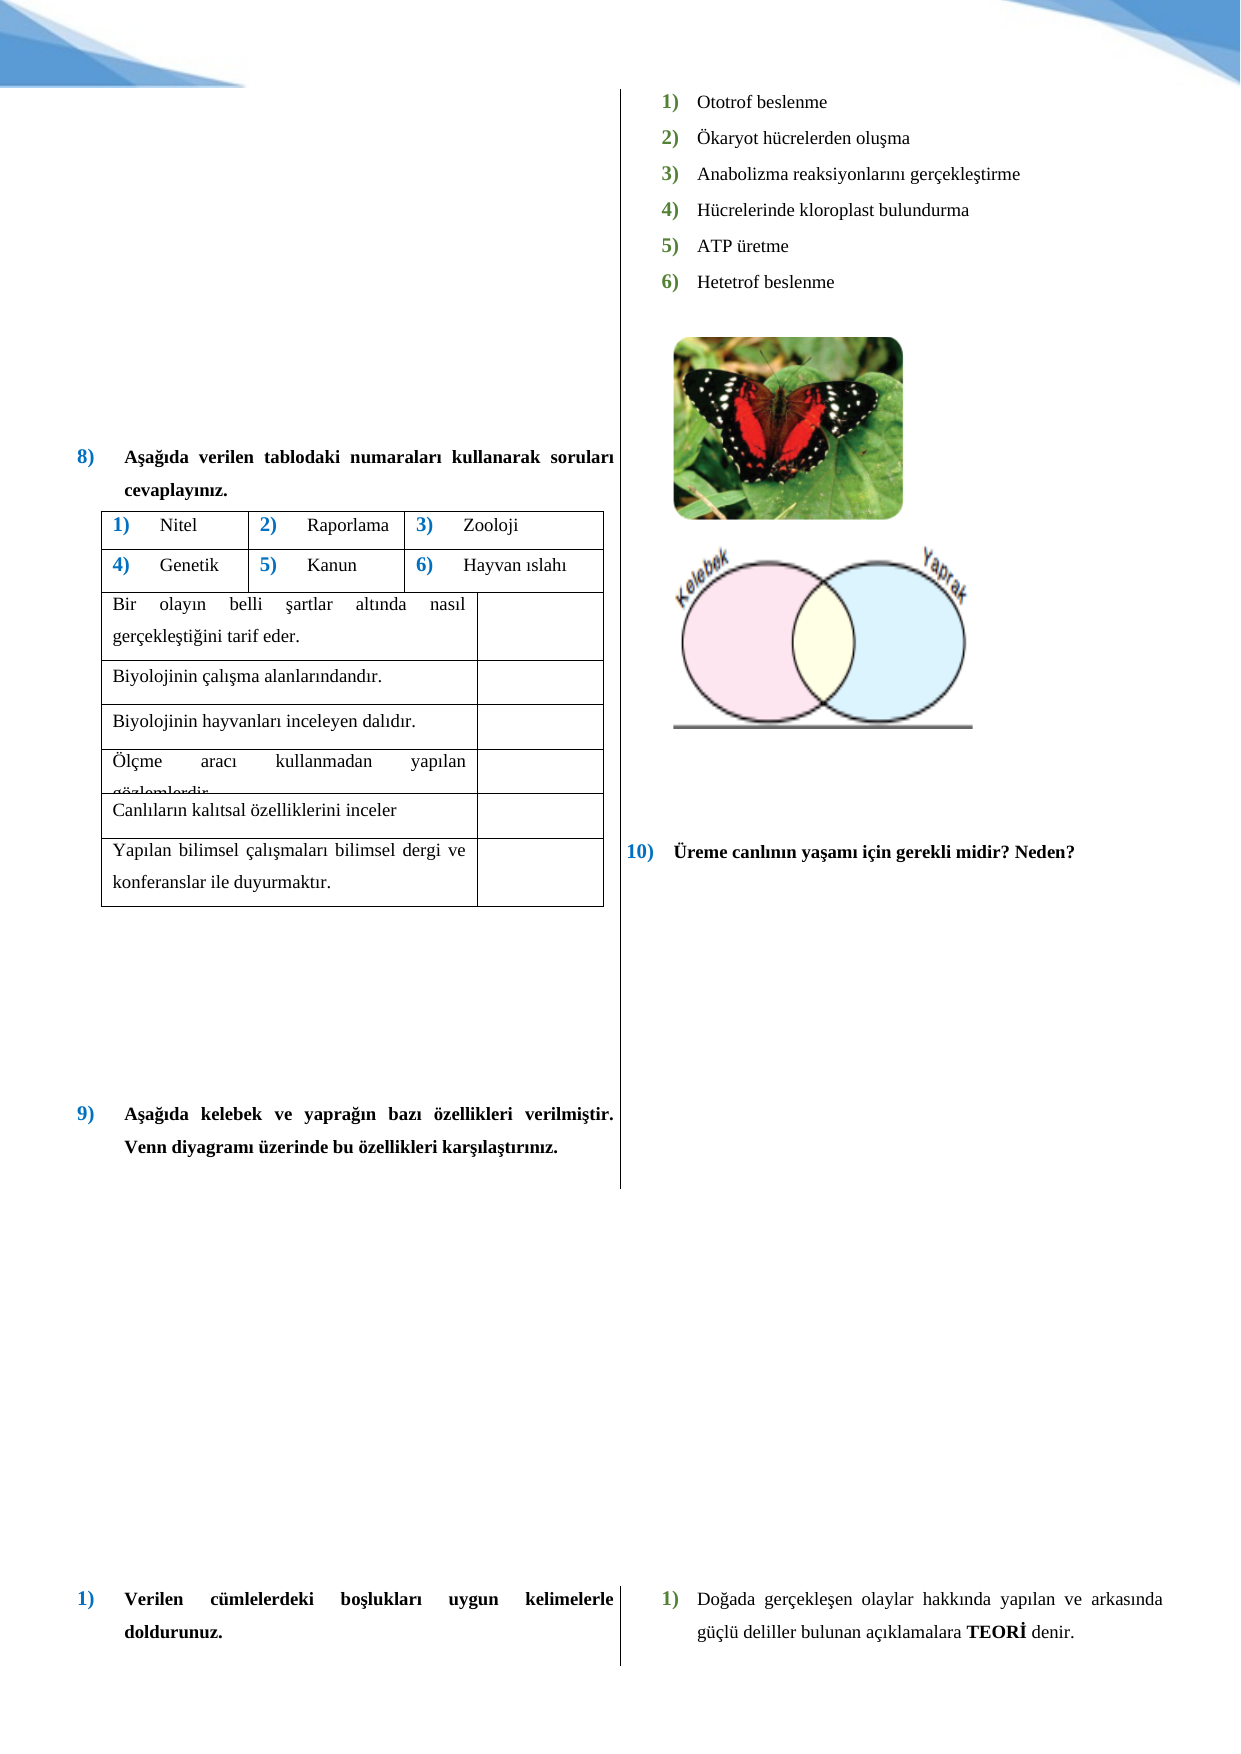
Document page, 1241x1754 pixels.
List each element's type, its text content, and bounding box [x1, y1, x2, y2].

list Hücrelerinde kloroplast bulundurma [661, 197, 1163, 221]
table_cell [478, 661, 603, 704]
table_cell Genetik [102, 550, 248, 592]
list Hetetrof beslenme [661, 269, 1163, 293]
table_header Nitel [102, 512, 248, 549]
list Anabolizma reaksiyonlarını gerçekleştirme [661, 161, 1163, 185]
picture [0, 0, 1241, 88]
table_cell [478, 794, 603, 838]
table_cell [478, 705, 603, 749]
picture [673, 533, 973, 729]
table_cell [478, 750, 603, 793]
table_header Raporlama [249, 512, 404, 549]
list Ökaryot hücrelerden oluşma [661, 125, 1163, 149]
table_cell Bir olayın belli şartlar altında nasıl gerçekleştiğini tarif eder. [102, 593, 477, 659]
table_cell Ölçme aracı kullanmadan yapılan gözlemlerdir. [102, 750, 477, 793]
list Verilen cümlelerdeki boşlukları uygun kelimelerle doldurunuz. [77, 1586, 614, 1642]
table_cell [478, 593, 603, 659]
table_cell Biyolojinin hayvanları inceleyen dalıdır. [102, 705, 477, 749]
picture [673, 337, 904, 520]
table_cell Yapılan bilimsel çalışmaları bilimsel dergi ve konferanslar ile duyurmaktır. [102, 839, 477, 906]
table_header Zooloji [405, 512, 603, 549]
list Üreme canlının yaşamı için gerekli midir? Neden? [626, 839, 1163, 863]
list Doğada gerçekleşen olaylar hakkında yapılan ve arkasında güçlü deliller bulunan açıklamalara TEORİ denir. [661, 1586, 1163, 1642]
list Aşağıda verilen tablodaki numaraları kullanarak soruları cevaplayınız. [77, 444, 614, 500]
table_cell [478, 839, 603, 906]
table_cell Canlıların kalıtsal özelliklerini inceler [102, 794, 477, 838]
table_cell Hayvan ıslahı [405, 550, 603, 592]
list Aşağıda kelebek ve yaprağın bazı özellikleri verilmiştir. Venn diyagramı üzerinde bu özellikleri karşılaştırınız. [77, 1101, 614, 1157]
list Ototrof beslenme [661, 89, 1163, 113]
table_cell Kanun [249, 550, 404, 592]
list ATP üretme [661, 233, 1163, 257]
table_cell Biyolojinin çalışma alanlarındandır. [102, 661, 477, 704]
